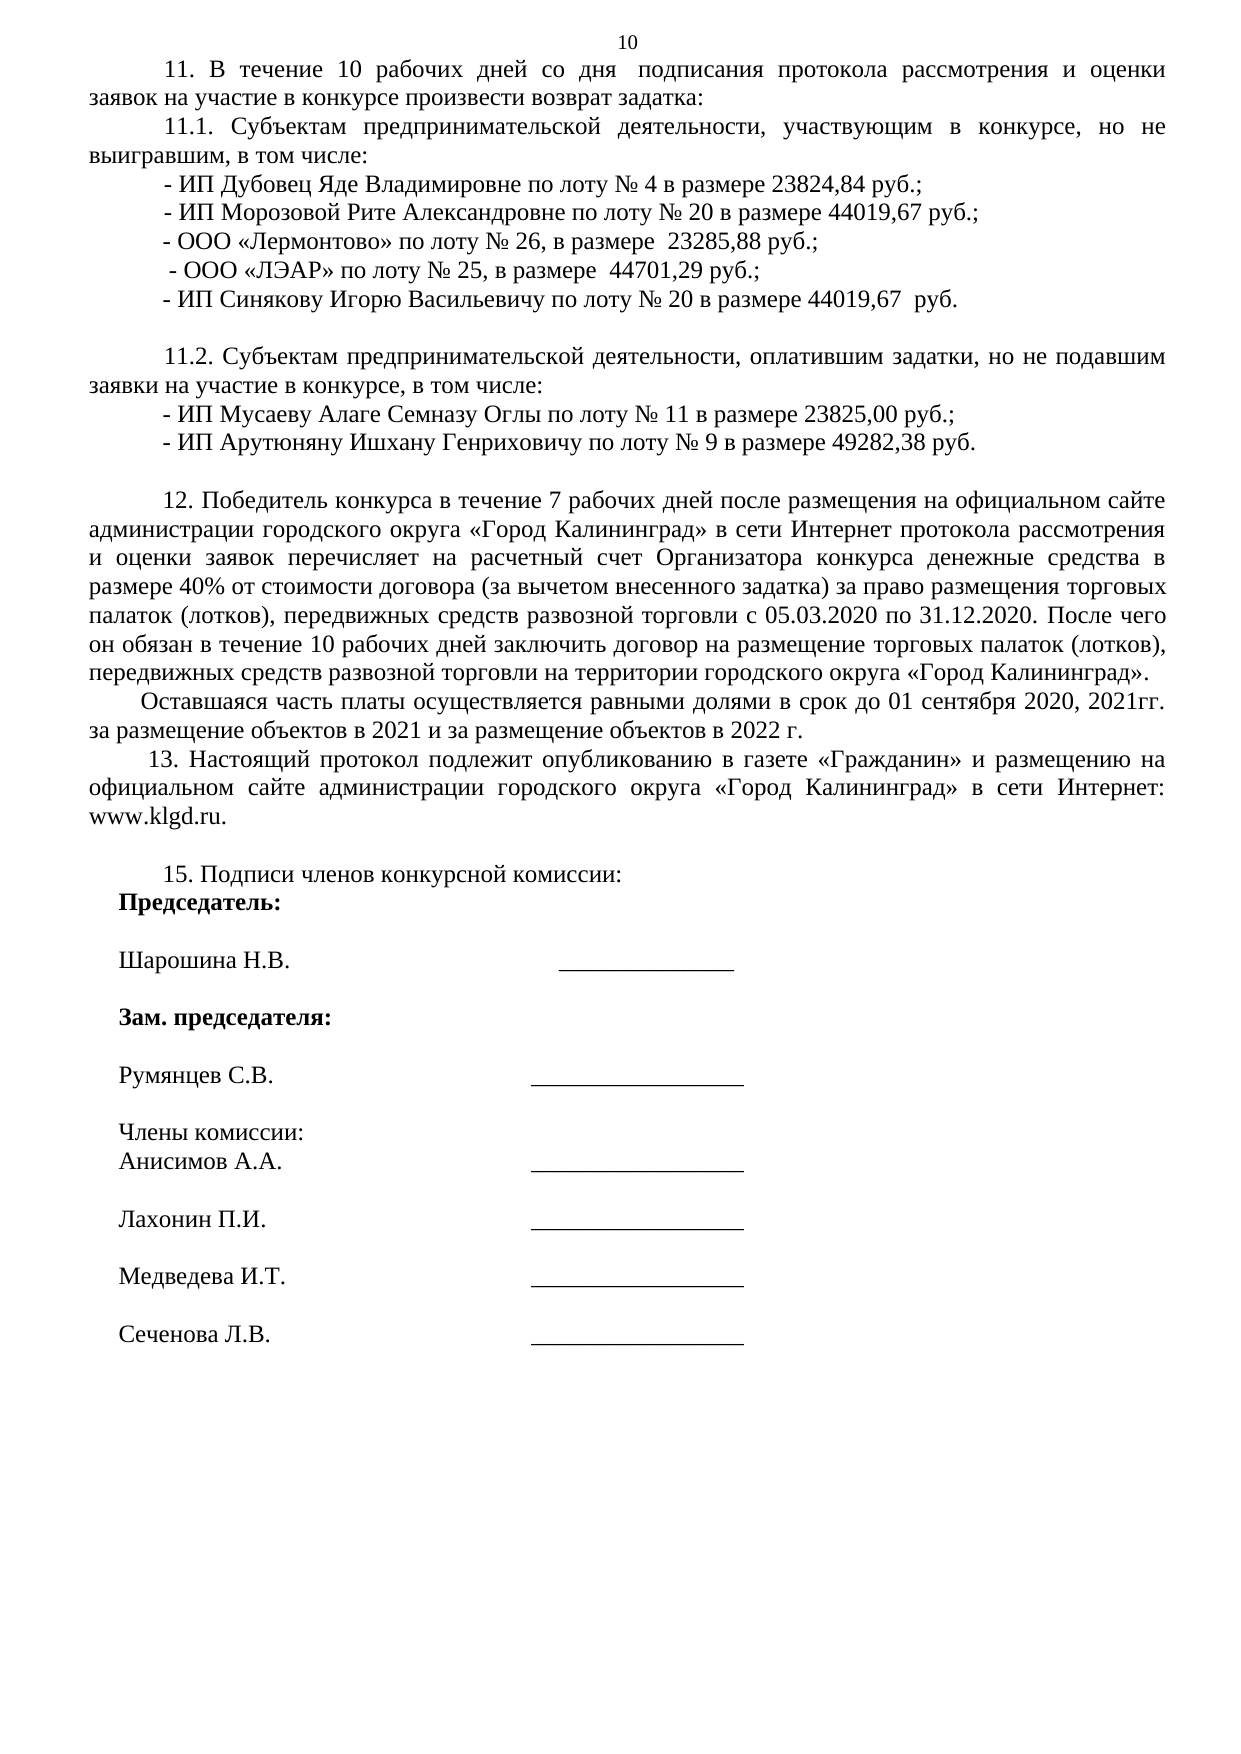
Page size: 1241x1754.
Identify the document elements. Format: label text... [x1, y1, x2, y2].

text Румянцев С.В. _________________ [89, 1060, 1166, 1089]
text Сеченова Л.В. _________________ [89, 1319, 1166, 1347]
text 11. В течение 10 рабочих дней со дня подписания протокола рассмотрения и оценки заявок на участие в конкурсе произвести возврат задатка: [89, 54, 1166, 111]
text Анисимов А.А. _________________ [89, 1146, 1166, 1175]
text 15. Подписи членов конкурсной комиссии: [89, 859, 1166, 887]
text Медведева И.Т. _________________ [89, 1261, 1166, 1290]
text - ИП Мусаеву Алаге Семназу Оглы по лоту № 11 в размере 23825,00 руб.; [89, 399, 1166, 427]
text 13. Настоящий протокол подлежит опубликованию в газете «Гражданин» и размещению на официальном сайте администрации городского округа «Город Калининград» в сети Интернет: www.klgd.ru. [89, 744, 1166, 830]
text Зам. председателя: [89, 1002, 1166, 1031]
text Оставшаяся часть платы осуществляется равными долями в срок до 01 сентября 2020, 2021гг. за размещение объектов в 2021 и за размещение объектов в 2022 г. [89, 686, 1166, 744]
text - ИП Синякову Игорю Васильевичу по лоту № 20 в размере 44019,67 руб. [89, 284, 1166, 312]
text Члены комиссии: [89, 1117, 1166, 1146]
text 11.2. Субъектам предпринимательской деятельности, оплатившим задатки, но не подавшим заявки на участие в конкурсе, в том числе: [89, 341, 1166, 399]
text 11.1. Субъектам предпринимательской деятельности, участвующим в конкурсе, но не выигравшим, в том числе: [89, 111, 1166, 169]
text - ИП Морозовой Рите Александровне по лоту № 20 в размере 44019,67 руб.; [89, 197, 1166, 226]
text - ИП Дубовец Яде Владимировне по лоту № 4 в размере 23824,84 руб.; [89, 169, 1166, 197]
text - ООО «ЛЭАР» по лоту № 25, в размере 44701,29 руб.; [89, 255, 1166, 284]
text - ИП Арутюняну Ишхану Генриховичу по лоту № 9 в размере 49282,38 руб. [89, 427, 1166, 456]
text 12. Победитель конкурса в течение 7 рабочих дней после размещения на официальном сайте администрации городского округа «Город Калининград» в сети Интернет протокола рассмотрения и оценки заявок перечисляет на расчетный счет Организатора конкурса денежные средства в размере 40% от стоимости договора (за вычетом внесенного задатка) за право размещения торговых палаток (лотков), передвижных средств развозной торговли с 05.03.2020 по 31.12.2020. После чего он обязан в течение 10 рабочих дней заключить договор на размещение торговых палаток (лотков), передвижных средств развозной торговли на территории городского округа «Город Калининград». [89, 485, 1166, 686]
text Шарошина Н.В. ______________ [89, 945, 1166, 974]
text - ООО «Лермонтово» по лоту № 26, в размере 23285,88 руб.; [89, 226, 1166, 255]
text Лахонин П.И. _________________ [89, 1204, 1166, 1232]
text Председатель: [89, 887, 1166, 916]
